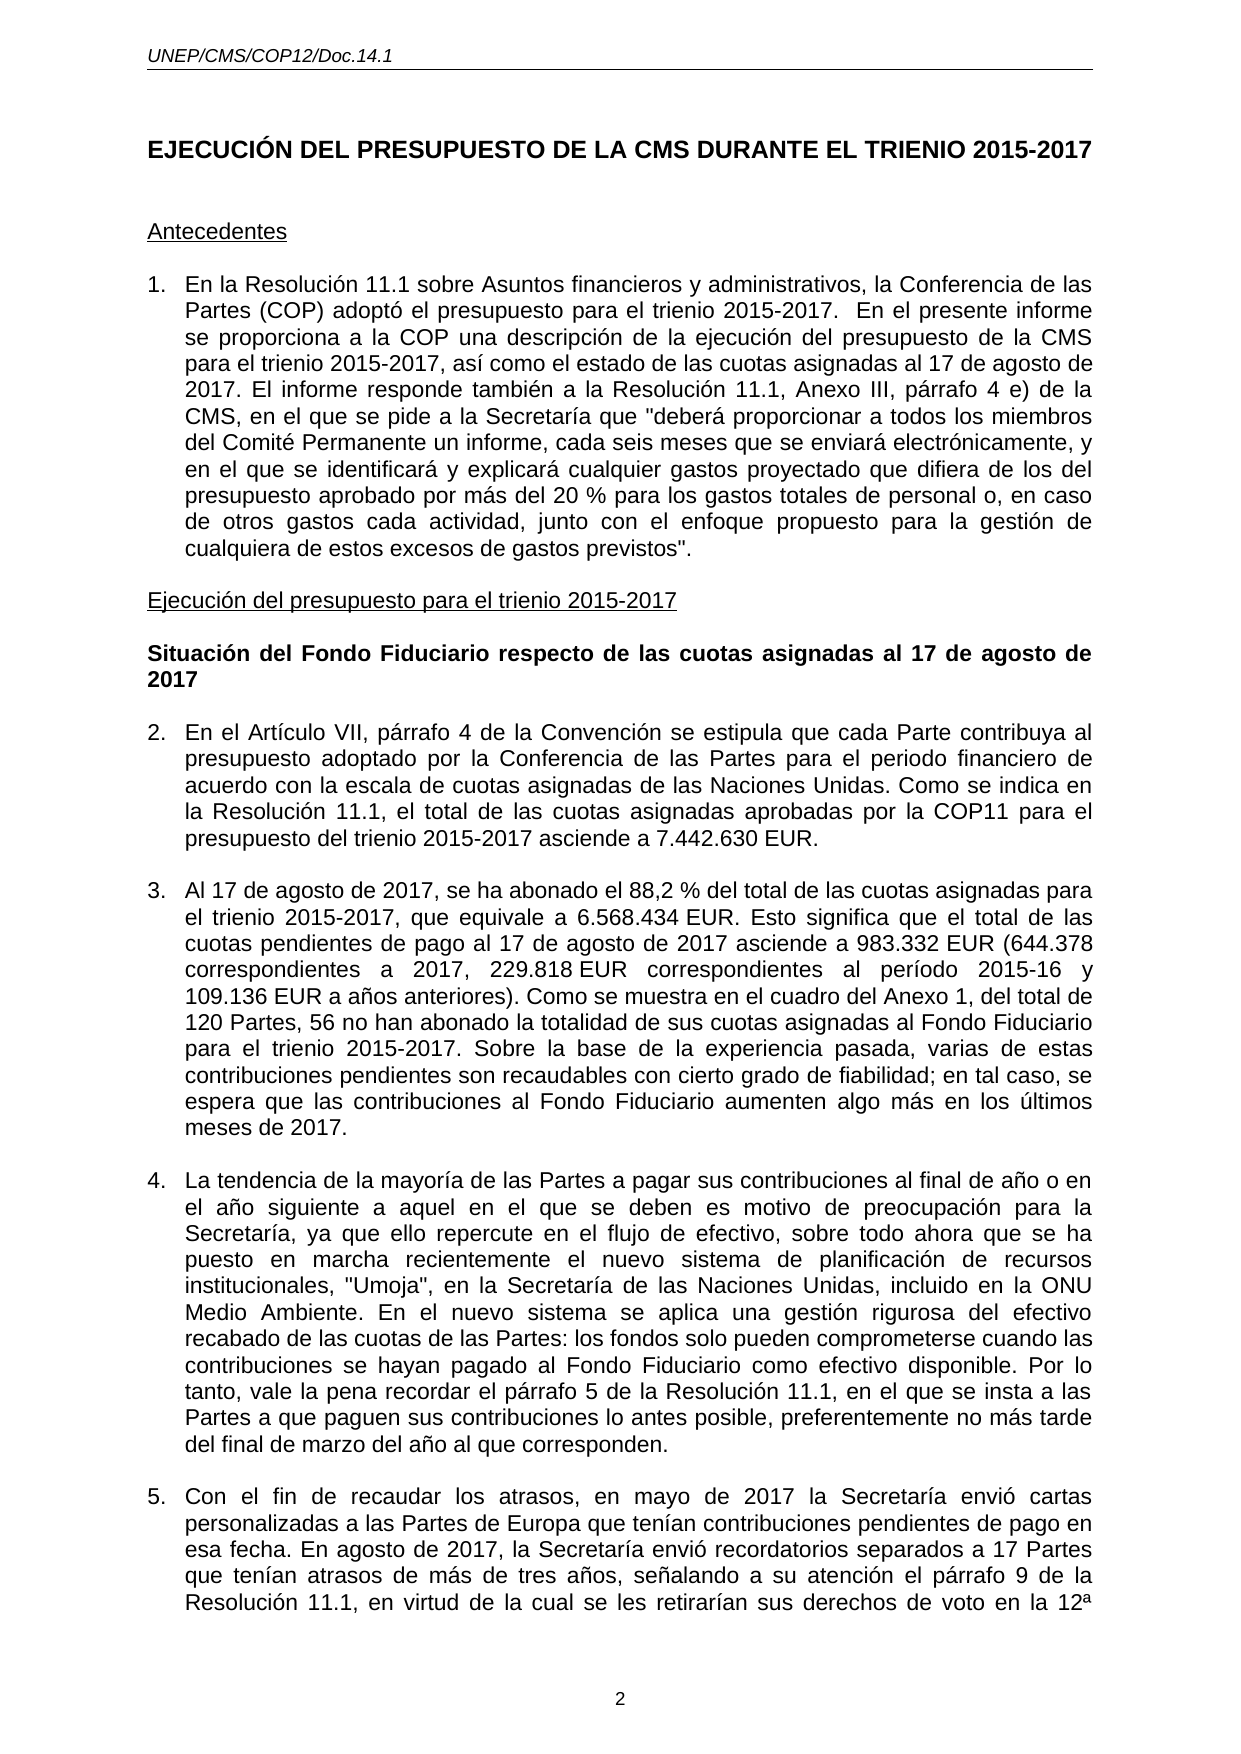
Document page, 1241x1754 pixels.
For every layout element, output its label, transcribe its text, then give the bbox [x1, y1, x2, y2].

list Ejecución del presupuesto para el trienio 2015-2017 [147, 587, 1093, 614]
list Al 17 de agosto de 2017, se ha abonado el 88,2 % del total de las cuotas asignadas para el trienio 2015-2017, que equivale a 6.568.434 EUR. Esto significa que el total de las cuotas pendientes de pago al 17 de agosto de 2017 asciende a 983.332 EUR (644.378 correspondientes a 2017, 229.818 EUR correspondientes al período 2015-16 y 109.136 EUR a años anteriores). Como se muestra en el cuadro del Anexo 1, del total de 120 Partes, 56 no han abonado la totalidad de sus cuotas asignadas al Fondo Fiduciario para el trienio 2015-2017. Sobre la base de la experiencia pasada, varias de estas contribuciones pendientes son recaudables con cierto grado de fiabilidad; en tal caso, se espera que las contribuciones al Fondo Fiduciario aumenten algo más en los últimos meses de 2017. [147, 877, 1093, 1141]
list En la Resolución 11.1 sobre Asuntos financieros y administrativos, la Conferencia de las Partes (COP) adoptó el presupuesto para el trienio 2015-2017. En el presente informe se proporciona a la COP una descripción de la ejecución del presupuesto de la CMS para el trienio 2015-2017, así como el estado de las cuotas asignadas al 17 de agosto de 2017. El informe responde también a la Resolución 11.1, Anexo III, párrafo 4 e) de la CMS, en el que se pide a la Secretaría que "deberá proporcionar a todos los miembros del Comité Permanente un informe, cada seis meses que se enviará electrónicamente, y en el que se identificará y explicará cualquier gastos proyectado que difiera de los del presupuesto aprobado por más del 20 % para los gastos totales de personal o, en caso de otros gastos cada actividad, junto con el enfoque propuesto para la gestión de cualquiera de estos excesos de gastos previstos". [147, 271, 1093, 561]
list Antecedentes [147, 218, 1093, 245]
subtitle EJECUCIÓN DEL PRESUPUESTO DE LA CMS DURANTE EL TRIENIO 2015-2017 [147, 135, 1093, 164]
list En el Artículo VII, párrafo 4 de la Convención se estipula que cada Parte contribuya al presupuesto adoptado por la Conferencia de las Partes para el periodo financiero de acuerdo con la escala de cuotas asignadas de las Naciones Unidas. Como se indica en la Resolución 11.1, el total de las cuotas asignadas aprobadas por la COP11 para el presupuesto del trienio 2015-2017 asciende a 7.442.630 EUR. [147, 719, 1093, 851]
list Situación del Fondo Fiduciario respecto de las cuotas asignadas al 17 de agosto de 2017 [147, 640, 1093, 693]
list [147, 1483, 1093, 1615]
list La tendencia de la mayoría de las Partes a pagar sus contribuciones al final de año o en el año siguiente a aquel en el que se deben es motivo de preocupación para la Secretaría, ya que ello repercute en el flujo de efectivo, sobre todo ahora que se ha puesto en marcha recientemente el nuevo sistema de planificación de recursos institucionales, "Umoja", en la Secretaría de las Naciones Unidas, incluido en la ONU Medio Ambiente. En el nuevo sistema se aplica una gestión rigurosa del efectivo recabado de las cuotas de las Partes: los fondos solo pueden comprometerse cuando las contribuciones se hayan pagado al Fondo Fiduciario como efectivo disponible. Por lo tanto, vale la pena recordar el párrafo 5 de la Resolución 11.1, en el que se insta a las Partes a que paguen sus contribuciones lo antes posible, preferentemente no más tarde del final de marzo del año al que corresponden. [147, 1167, 1093, 1457]
